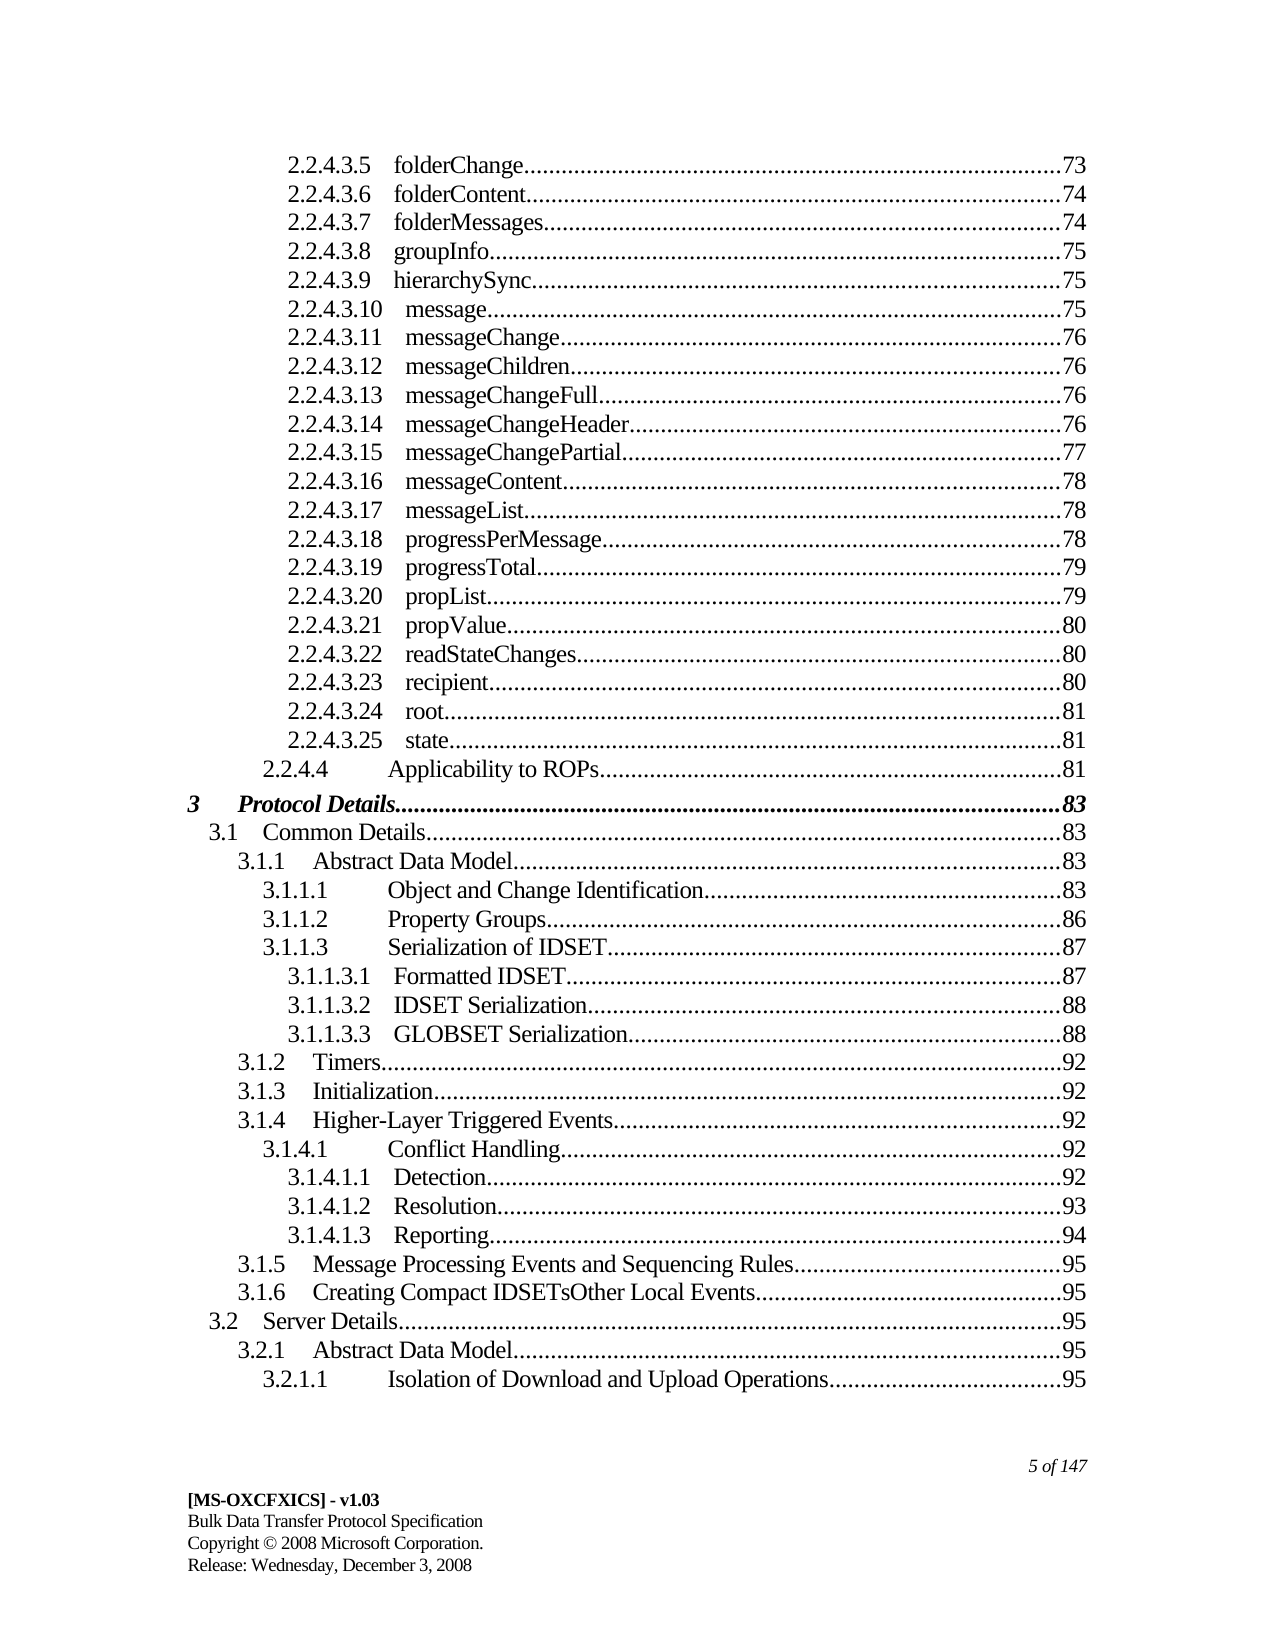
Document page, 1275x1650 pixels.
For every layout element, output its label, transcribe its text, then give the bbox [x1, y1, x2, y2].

text 2.2.4.3.10 message 75 [287, 294, 1087, 322]
text 3.1.1.3.1 Formatted IDSET 87 [287, 961, 1087, 990]
text 2.2.4.3.19 progressTotal 79 [287, 552, 1087, 581]
text 2.2.4.3.13 messageChangeFull 76 [287, 380, 1087, 409]
text 2.2.4.3.21 propValue 80 [287, 610, 1087, 639]
text 3.2.1.1 Isolation of Download and Upload Operations 95 [262, 1364, 1087, 1392]
text 2.2.4.3.6 folderContent 74 [287, 179, 1087, 207]
text 2.2.4.3.20 propList 79 [287, 581, 1087, 610]
text 3.1.1.2 Property Groups 86 [262, 904, 1087, 932]
text 3.1.1 Abstract Data Model 83 [237, 846, 1087, 875]
text 3.1.3 Initialization 92 [237, 1076, 1087, 1105]
text 3.1.1.3.3 GLOBSET Serialization 88 [287, 1019, 1087, 1047]
text 3.1.4.1 Conflict Handling 92 [262, 1134, 1087, 1162]
text 2.2.4.3.9 hierarchySync 75 [287, 265, 1087, 294]
text 2.2.4.3.14 messageChangeHeader 76 [287, 409, 1087, 437]
text 2.2.4.3.17 messageList 78 [287, 495, 1087, 524]
text 3.1.4 Higher-Layer Triggered Events 92 [237, 1105, 1087, 1134]
text 2.2.4.4 Applicability to ROPs 81 [262, 754, 1087, 782]
text 3.1.4.1.1 Detection 92 [287, 1162, 1087, 1191]
text 2.2.4.3.18 progressPerMessage 78 [287, 524, 1087, 552]
text 3.1.4.1.2 Resolution 93 [287, 1191, 1087, 1220]
text 2.2.4.3.8 groupInfo 75 [287, 236, 1087, 265]
text 2.2.4.3.15 messageChangePartial 77 [287, 437, 1087, 466]
text 3.1.1.3 Serialization of IDSET 87 [262, 932, 1087, 961]
text 2.2.4.3.24 root 81 [287, 696, 1087, 725]
text 3.1.5 Message Processing Events and Sequencing Rules 95 [237, 1249, 1087, 1277]
text 2.2.4.3.11 messageChange 76 [287, 322, 1087, 351]
text 3.1.1.3.2 IDSET Serialization 88 [287, 990, 1087, 1019]
text 3.1.6 Creating Compact IDSETsOther Local Events 95 [237, 1277, 1087, 1306]
text 3 Protocol Details 83 [187, 789, 1087, 817]
text 2.2.4.3.25 state 81 [287, 725, 1087, 754]
text 3.1 Common Details 83 [208, 817, 1087, 846]
text 2.2.4.3.22 readStateChanges 80 [287, 639, 1087, 667]
text 3.1.2 Timers 92 [237, 1047, 1087, 1076]
text 3.2.1 Abstract Data Model 95 [237, 1335, 1087, 1364]
text 3.1.4.1.3 Reporting 94 [287, 1220, 1087, 1249]
text 2.2.4.3.16 messageContent 78 [287, 466, 1087, 495]
text 3.2 Server Details 95 [208, 1306, 1087, 1335]
text 2.2.4.3.7 folderMessages 74 [287, 207, 1087, 236]
text 3.1.1.1 Object and Change Identification 83 [262, 875, 1087, 904]
text 2.2.4.3.5 folderChange 73 [287, 150, 1087, 179]
text 2.2.4.3.12 messageChildren 76 [287, 351, 1087, 380]
text 2.2.4.3.23 recipient 80 [287, 667, 1087, 696]
